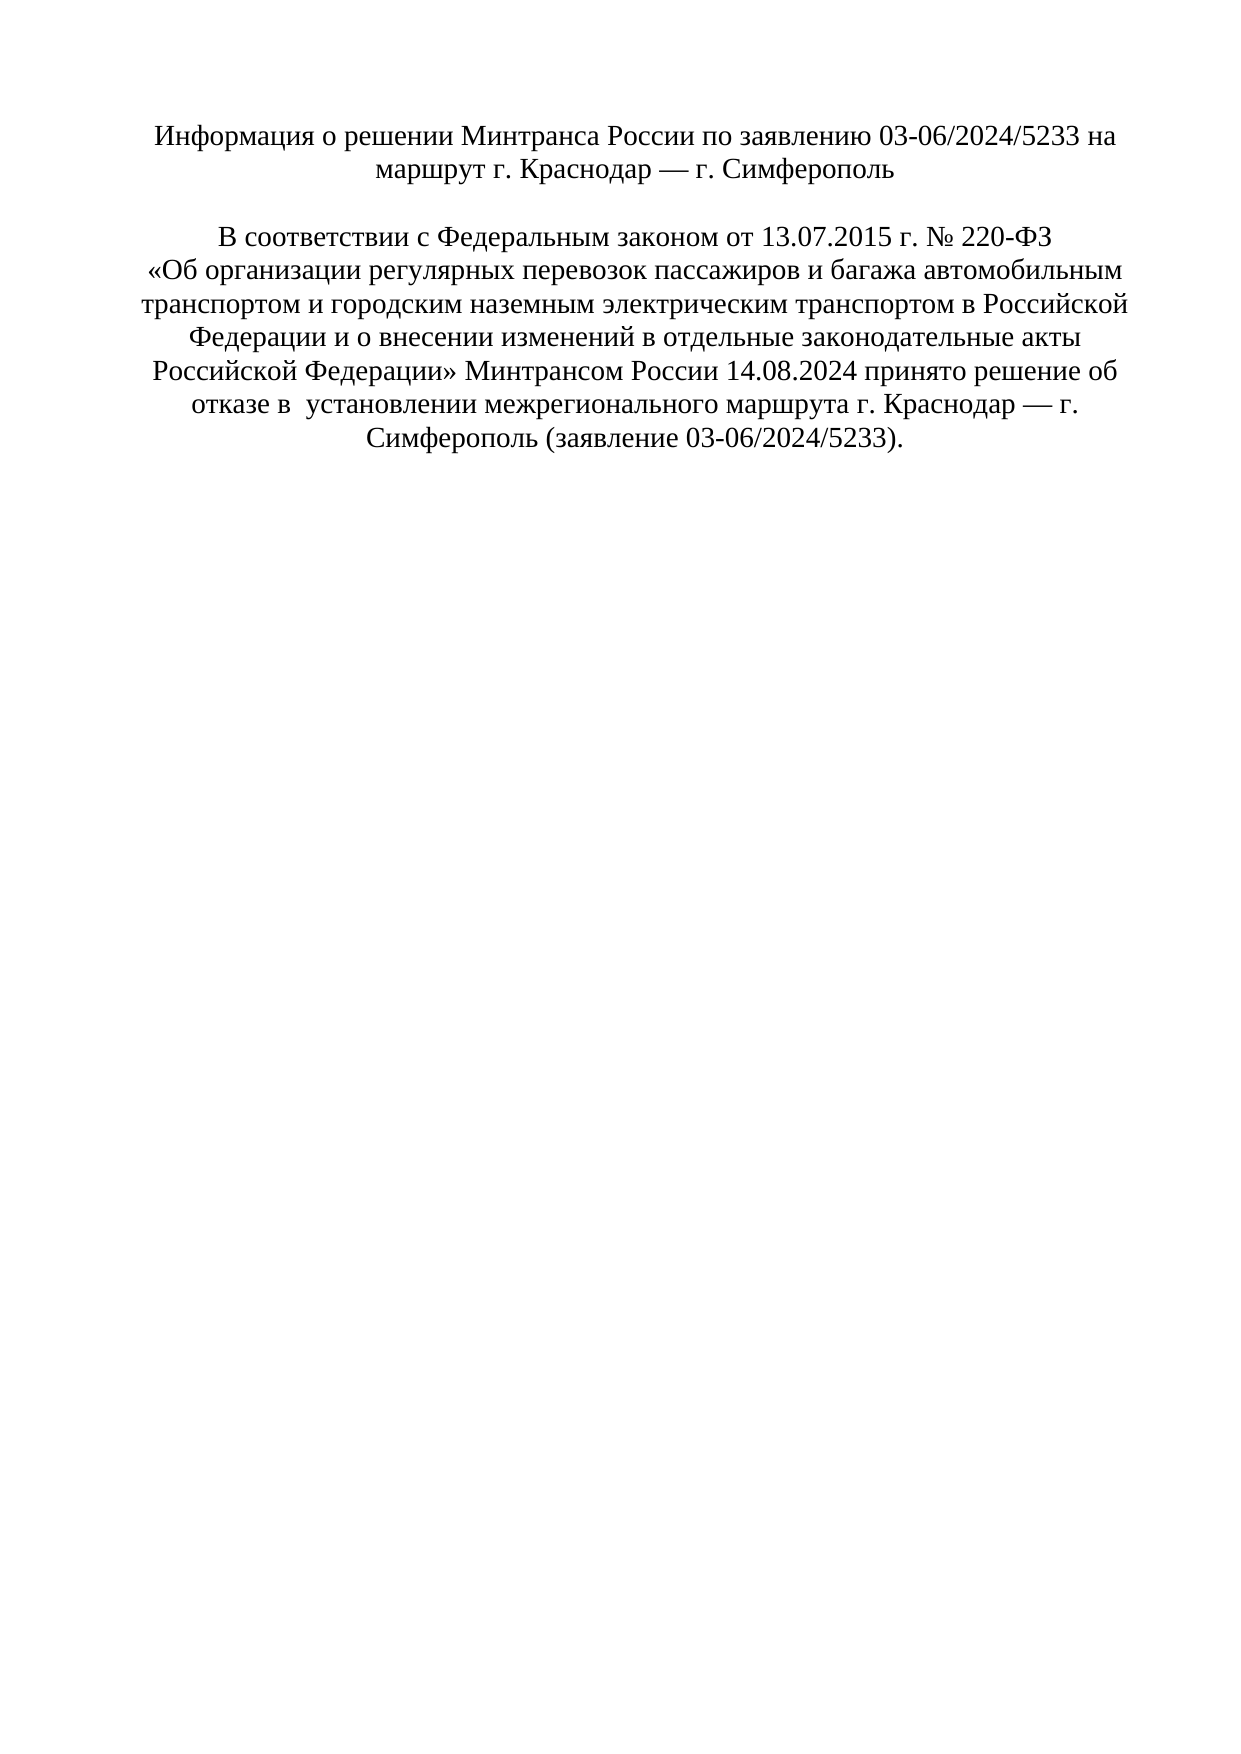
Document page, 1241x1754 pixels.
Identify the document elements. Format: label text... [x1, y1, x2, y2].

text В соответствии с Федеральным законом от 13.07.2015 г. № 220-ФЗ «Об организации регулярных перевозок пассажиров и багажа автомобильным транспортом и городским наземным электрическим транспортом в Российской Федерации и о внесении изменений в отдельные законодательные акты Российской Федерации» Минтрансом России 14.08.2024 принято решение об отказе в установлении межрегионального маршрута г. Краснодар — г. Симферополь (заявление 03-06/2024/5233). [118, 219, 1152, 453]
text Информация о решении Минтранса России по заявлению 03-06/2024/5233 на маршрут г. Краснодар — г. Симферополь [118, 118, 1152, 185]
